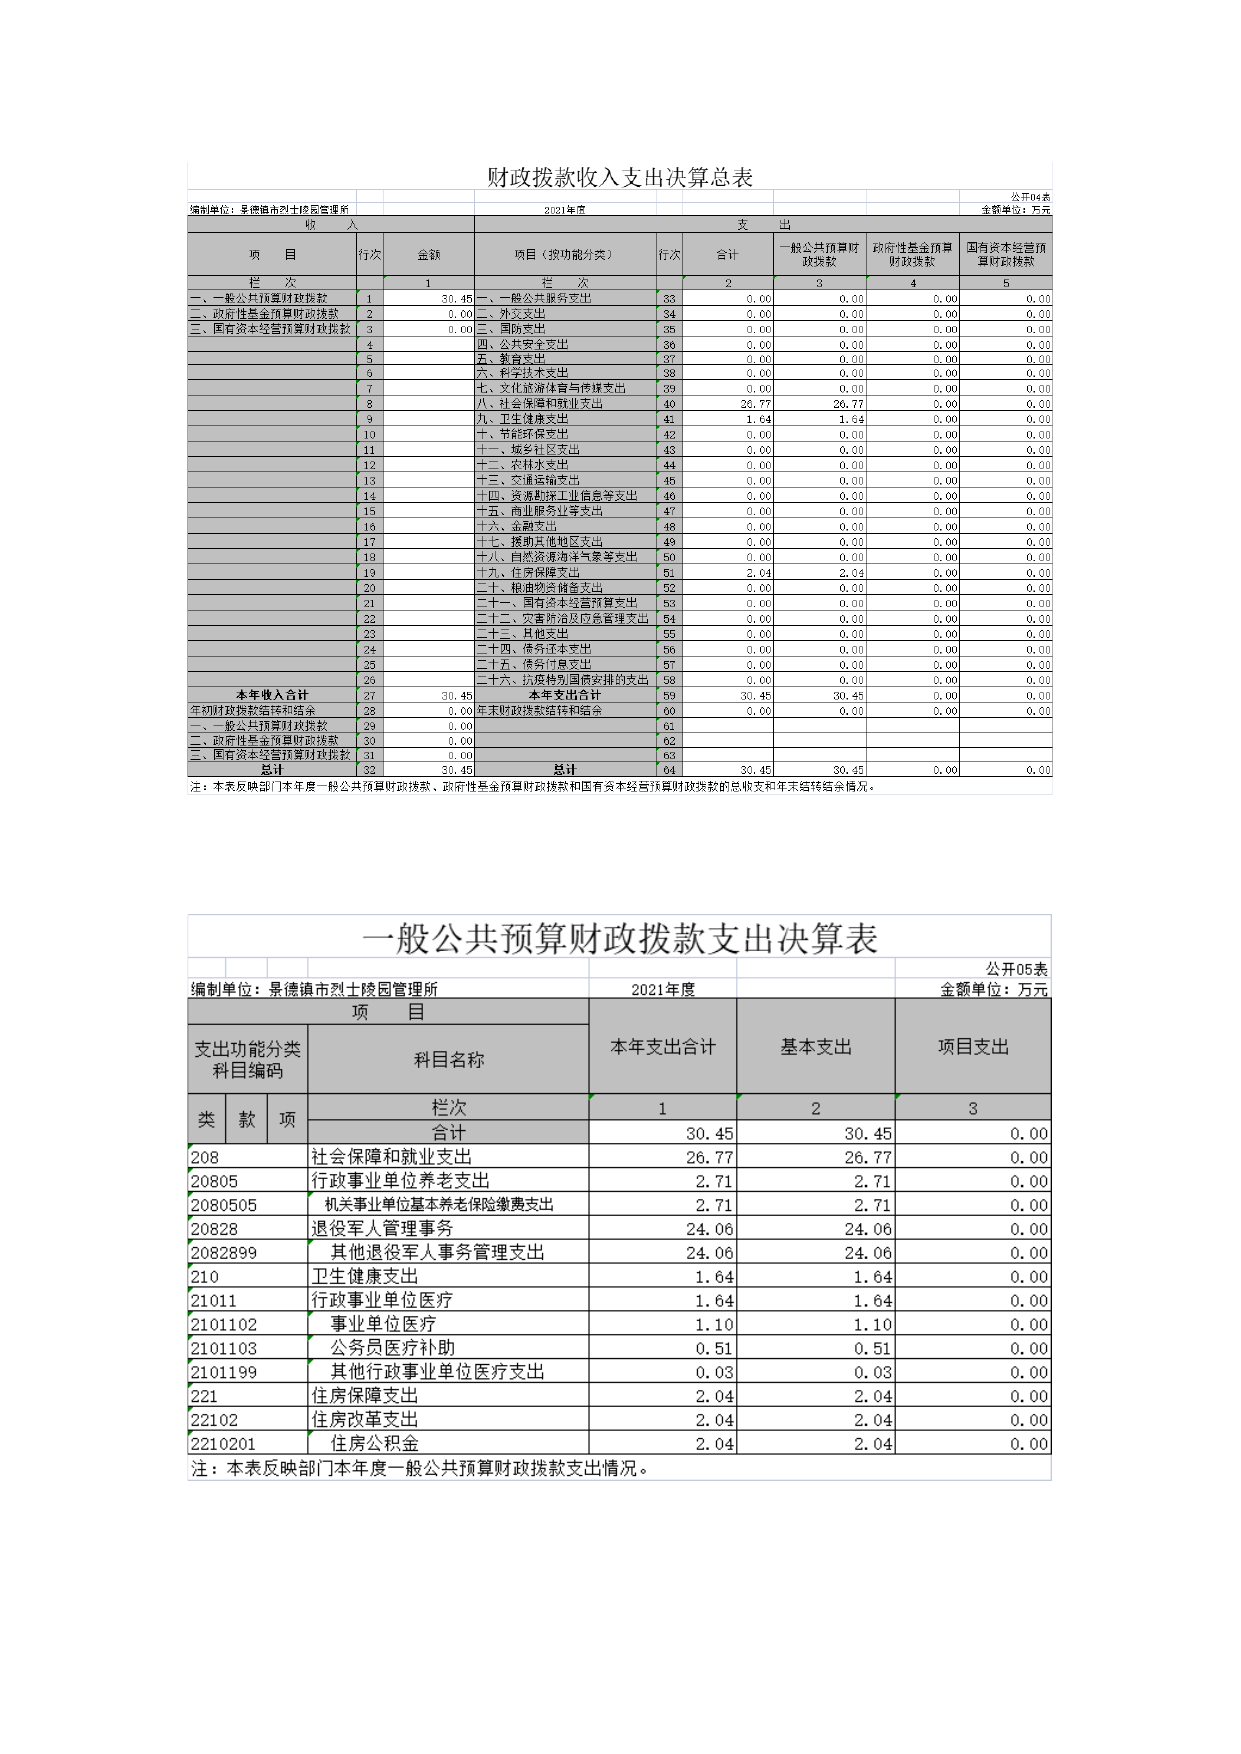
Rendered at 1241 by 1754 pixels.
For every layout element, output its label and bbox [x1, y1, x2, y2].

picture [187, 162, 1053, 795]
picture [187, 914, 1052, 1481]
